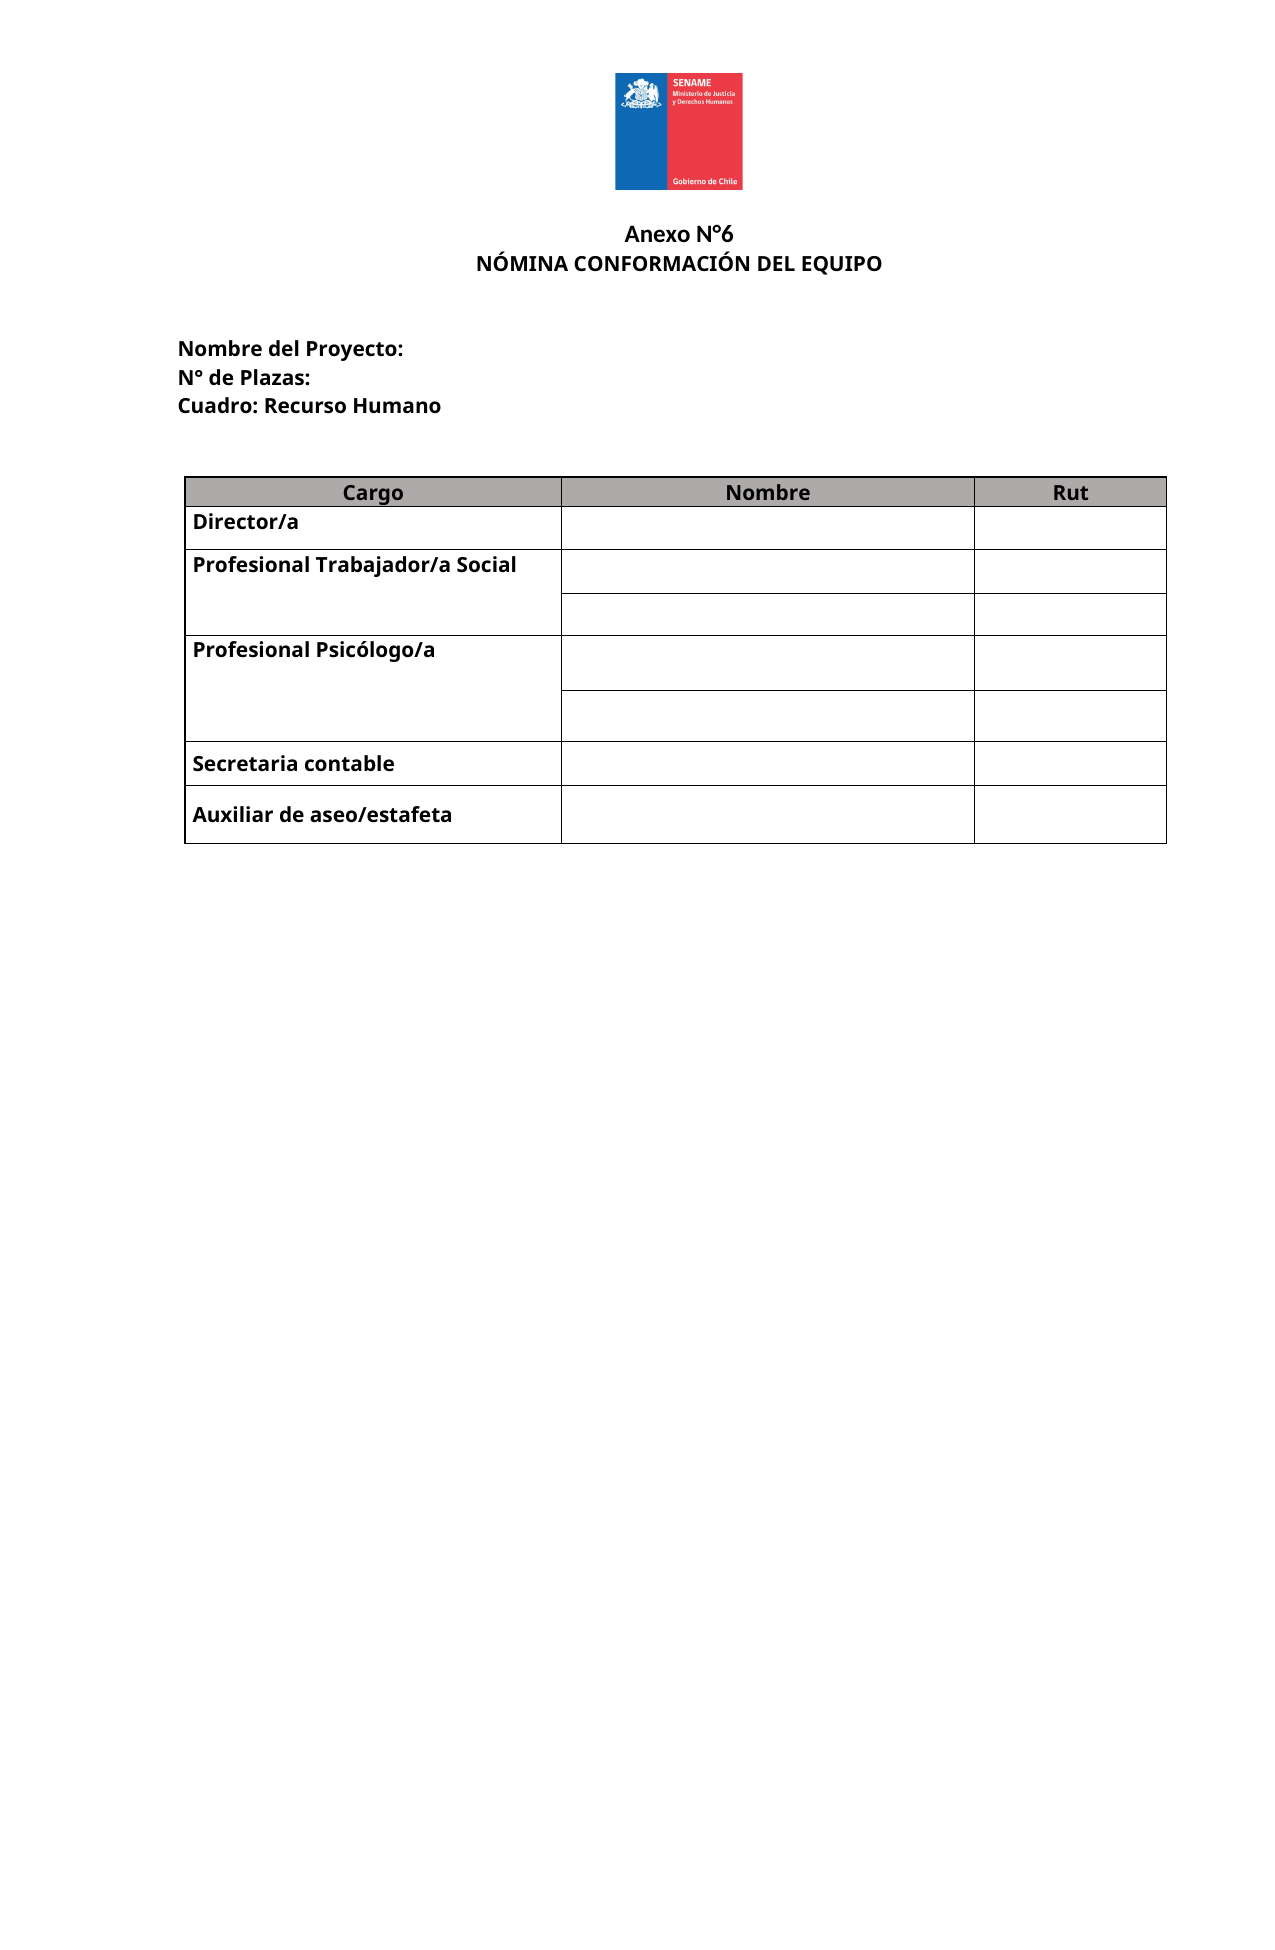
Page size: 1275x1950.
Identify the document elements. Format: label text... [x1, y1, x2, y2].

text NÓMINA CONFORMACIÓN DEL EQUIPO [177, 249, 1181, 277]
table_cell [562, 742, 974, 784]
table_header Cargo [186, 478, 561, 506]
table_cell [562, 507, 974, 549]
table_cell Director/a [186, 507, 561, 549]
table_cell Auxiliar de aseo/estafeta [186, 786, 561, 843]
text N° de Plazas: [177, 363, 1181, 391]
table_cell [975, 550, 1166, 593]
table_cell [562, 594, 974, 634]
table_cell Secretaria contable [186, 742, 561, 784]
table_cell [975, 594, 1166, 634]
table_cell [975, 742, 1166, 784]
table_cell [975, 507, 1166, 549]
table_header Nombre [562, 478, 974, 506]
table_cell Profesional Trabajador/a Social [186, 550, 561, 634]
text Nombre del Proyecto: [177, 334, 1181, 363]
table_header Rut [975, 478, 1166, 506]
table_cell [562, 550, 974, 593]
table_cell [562, 691, 974, 741]
table_cell Profesional Psicólogo/a [186, 636, 561, 741]
table_cell [975, 691, 1166, 741]
table_cell [562, 786, 974, 843]
table_cell [975, 636, 1166, 690]
table_cell [562, 636, 974, 690]
text Cuadro: Recurso Humano [177, 391, 1181, 419]
table_cell [975, 786, 1166, 843]
